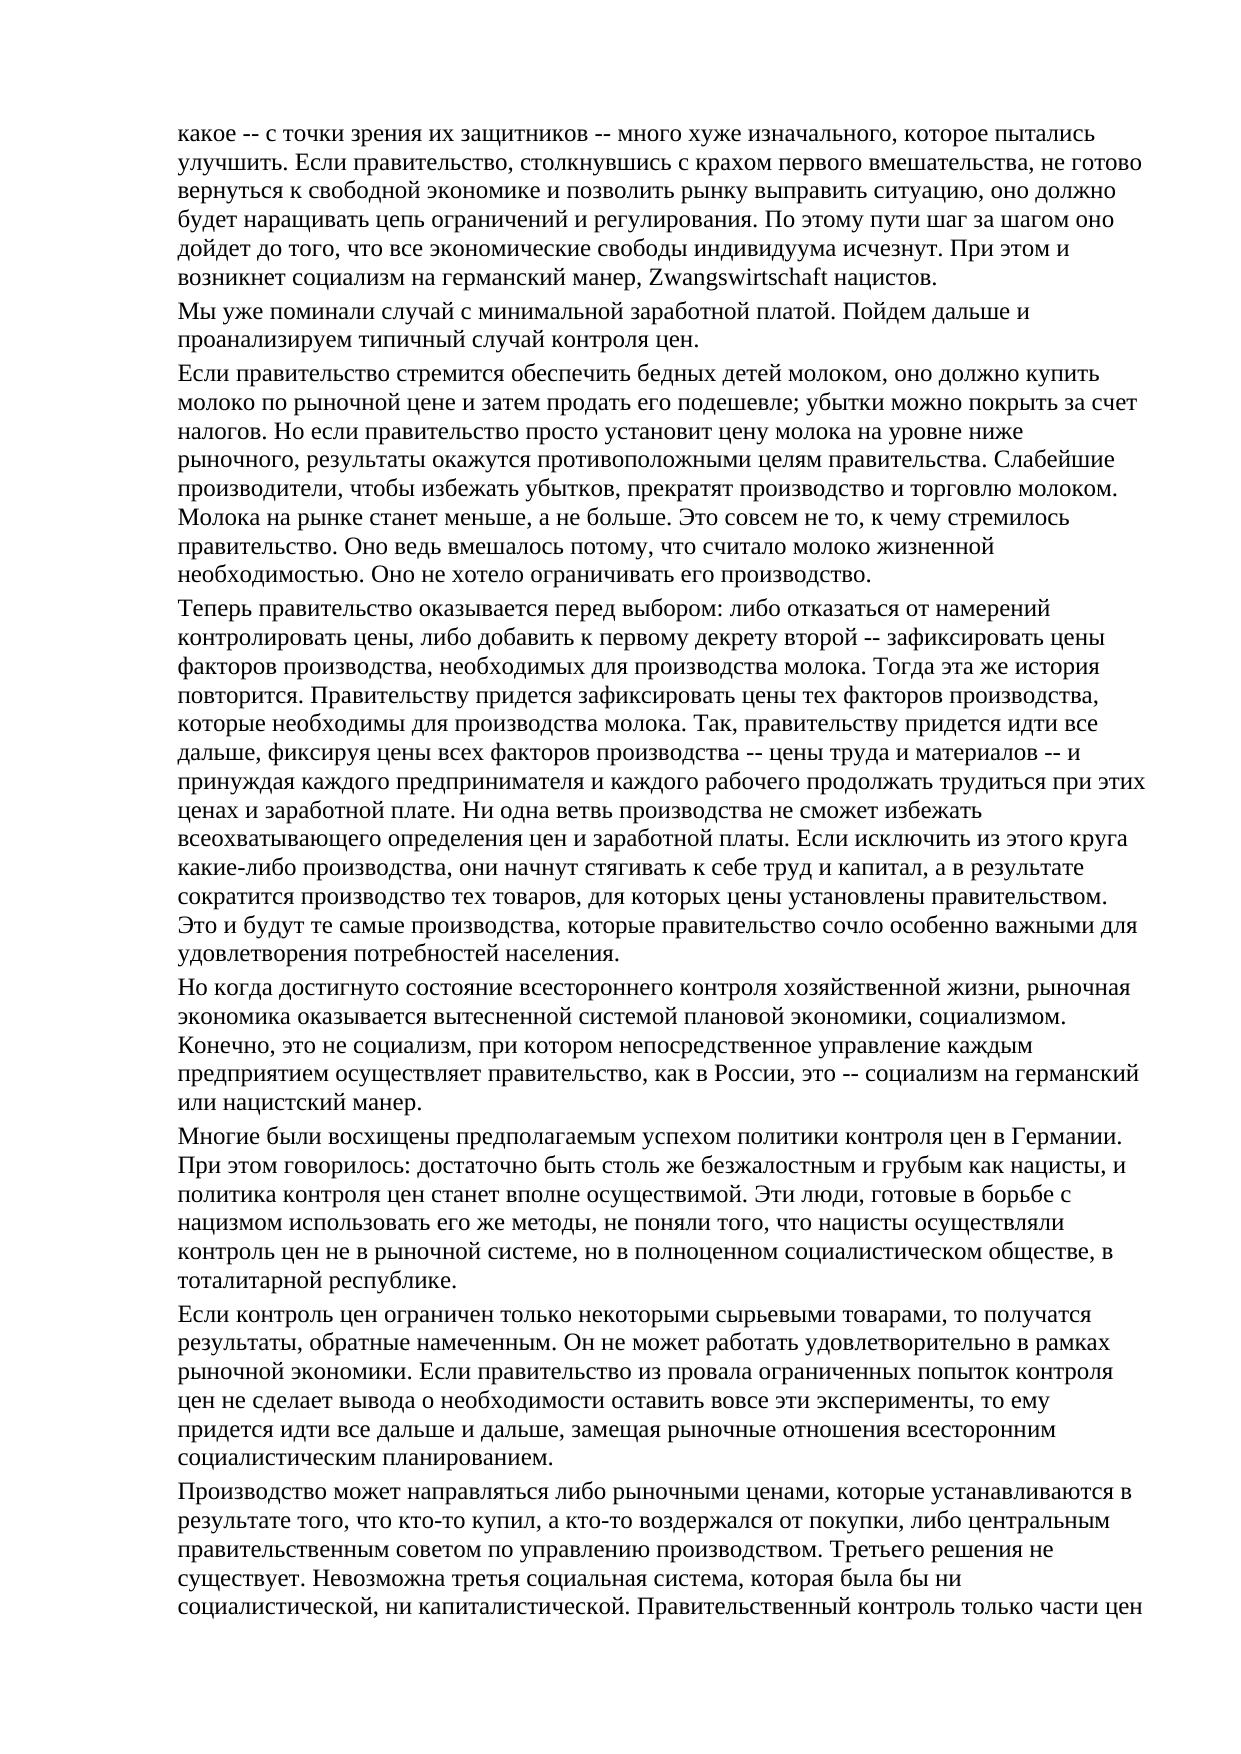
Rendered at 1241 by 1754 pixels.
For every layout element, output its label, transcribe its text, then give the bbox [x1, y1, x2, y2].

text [177, 118, 1152, 291]
text Многие были восхищены предполагаемым успехом политики контроля цен в Германии. При этом говорилось: достаточно быть столь же безжалостным и грубым как нацисты, и политика контроля цен станет вполне осуществимой. Эти люди, готовые в борьбе с нацизмом использовать его же методы, не поняли того, что нацисты осуществляли контроль цен не в рыночной системе, но в полноценном социалистическом обществе, в тоталитарной республике. [177, 1121, 1152, 1294]
text Если правительство стремится обеспечить бедных детей молоком, оно должно купить молоко по рыночной цене и затем продать его подешевле; убытки можно покрыть за счет налогов. Но если правительство просто установит цену молока на уровне ниже рыночного, результаты окажутся противоположными целям правительства. Слабейшие производители, чтобы избежать убытков, прекратят производство и торговлю молоком. Молока на рынке станет меньше, а не больше. Это совсем не то, к чему стремилось правительство. Оно ведь вмешалось потому, что считало молоко жизненной необходимостью. Оно не хотело ограничивать его производство. [177, 358, 1152, 588]
text Если контроль цен ограничен только некоторыми сырьевыми товарами, то получатся результаты, обратные намеченным. Он не может работать удовлетворительно в рамках рыночной экономики. Если правительство из провала ограниченных попыток контроля цен не сделает вывода о необходимости оставить вовсе эти эксперименты, то ему придется идти все дальше и дальше, замещая рыночные отношения всесторонним социалистическим планированием. [177, 1299, 1152, 1471]
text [177, 1476, 1152, 1620]
text Теперь правительство оказывается перед выбором: либо отказаться от намерений контролировать цены, либо добавить к первому декрету второй -- зафиксировать цены факторов производства, необходимых для производства молока. Тогда эта же история повторится. Правительству придется зафиксировать цены тех факторов производства, которые необходимы для производства молока. Так, правительству придется идти все дальше, фиксируя цены всех факторов производства -- цены труда и материалов -- и принуждая каждого предпринимателя и каждого рабочего продолжать трудиться при этих ценах и заработной плате. Ни одна ветвь производства не сможет избежать всеохватывающего определения цен и заработной платы. Если исключить из этого круга какие-либо производства, они начнут стягивать к себе труд и капитал, а в результате сократится производство тех товаров, для которых цены установлены правительством. Это и будут те самые производства, которые правительство сочло особенно важными для удовлетворения потребностей населения. [177, 593, 1152, 967]
text Но когда достигнуто состояние всестороннего контроля хозяйственной жизни, рыночная экономика оказывается вытесненной системой плановой экономики, социализмом. Конечно, это не социализм, при котором непосредственное управление каждым предприятием осуществляет правительство, как в России, это -- социализм на германский или нацистский манер. [177, 972, 1152, 1116]
text Мы уже поминали случай с минимальной заработной платой. Пойдем дальше и проанализируем типичный случай контроля цен. [177, 296, 1152, 353]
